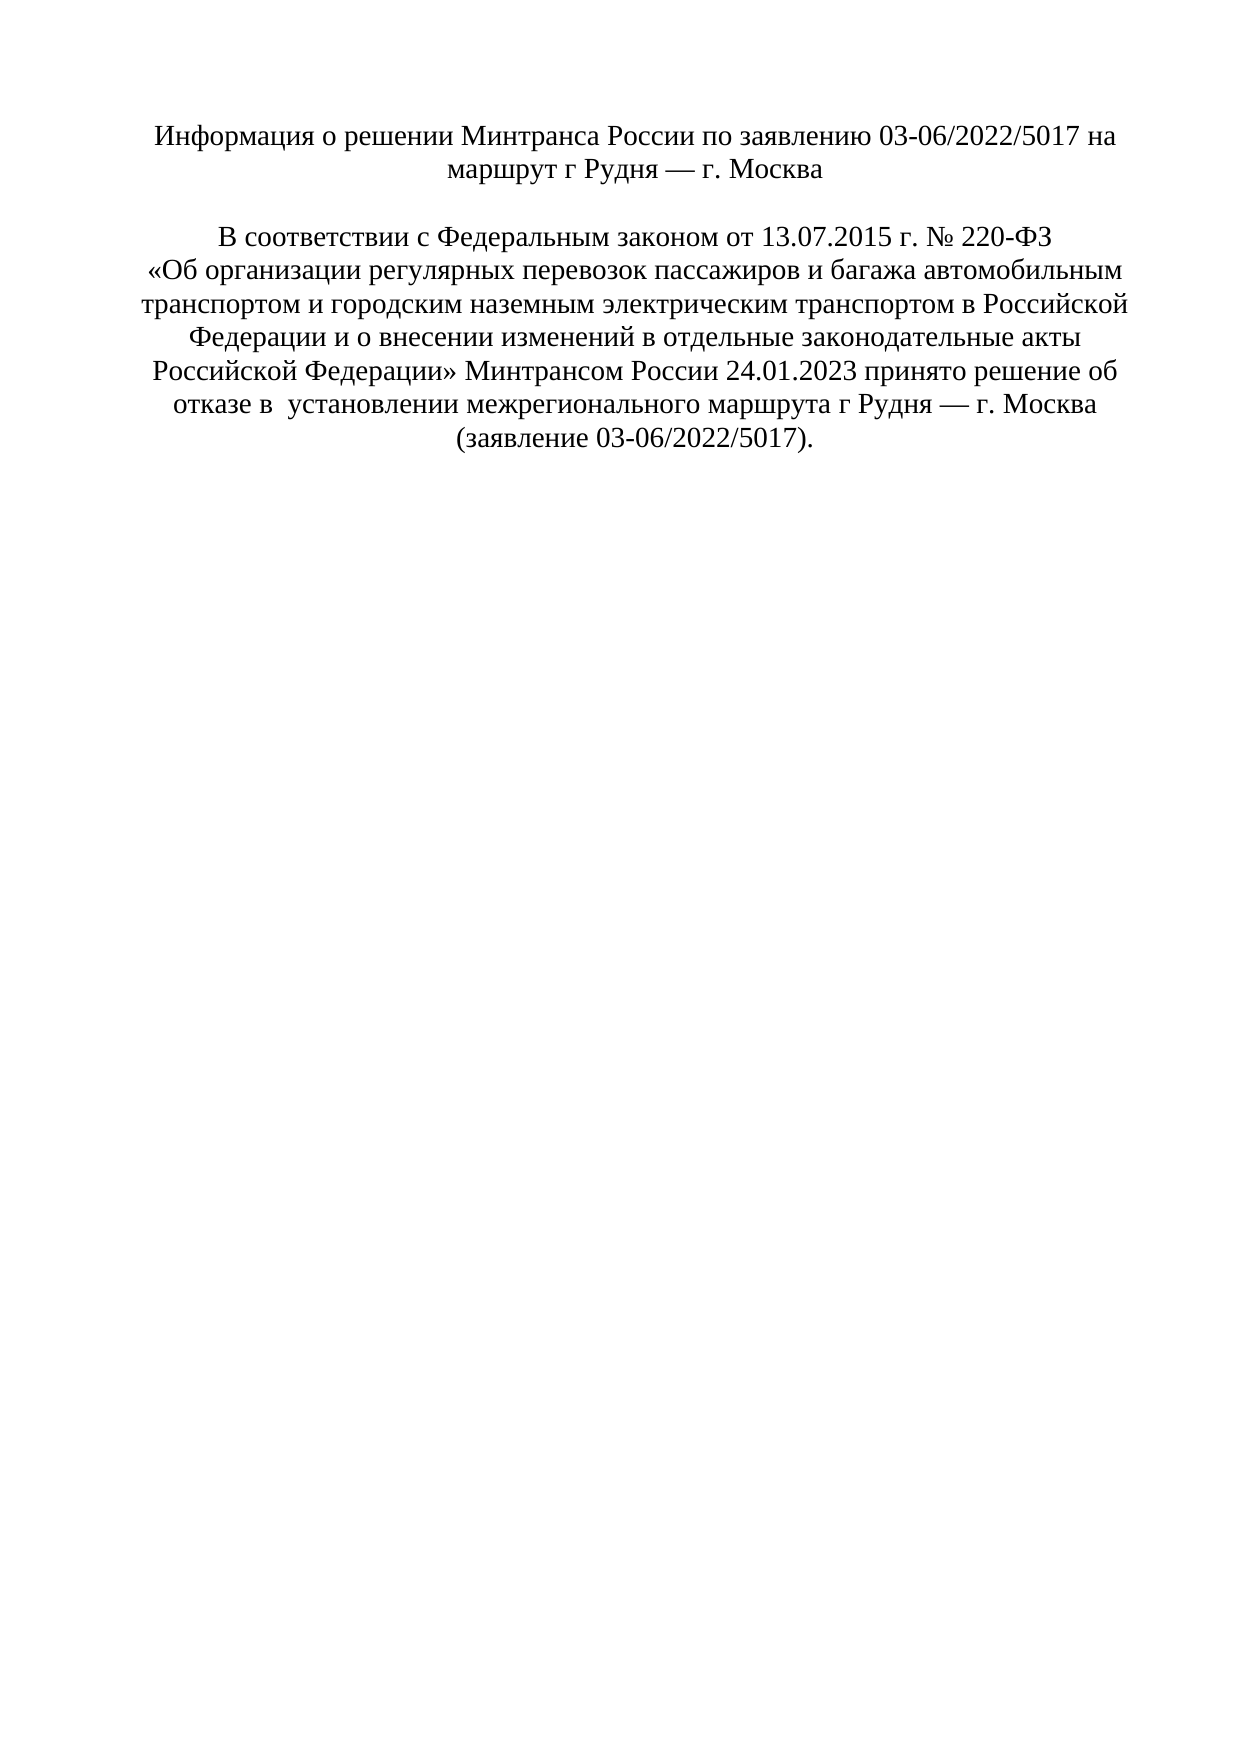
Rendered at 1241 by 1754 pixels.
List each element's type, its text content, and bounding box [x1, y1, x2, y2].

text В соответствии с Федеральным законом от 13.07.2015 г. № 220-ФЗ «Об организации регулярных перевозок пассажиров и багажа автомобильным транспортом и городским наземным электрическим транспортом в Российской Федерации и о внесении изменений в отдельные законодательные акты Российской Федерации» Минтрансом России 24.01.2023 принято решение об отказе в установлении межрегионального маршрута г Рудня — г. Москва (заявление 03-06/2022/5017). [118, 219, 1152, 453]
text Информация о решении Минтранса России по заявлению 03-06/2022/5017 на маршрут г Рудня — г. Москва [118, 118, 1152, 185]
